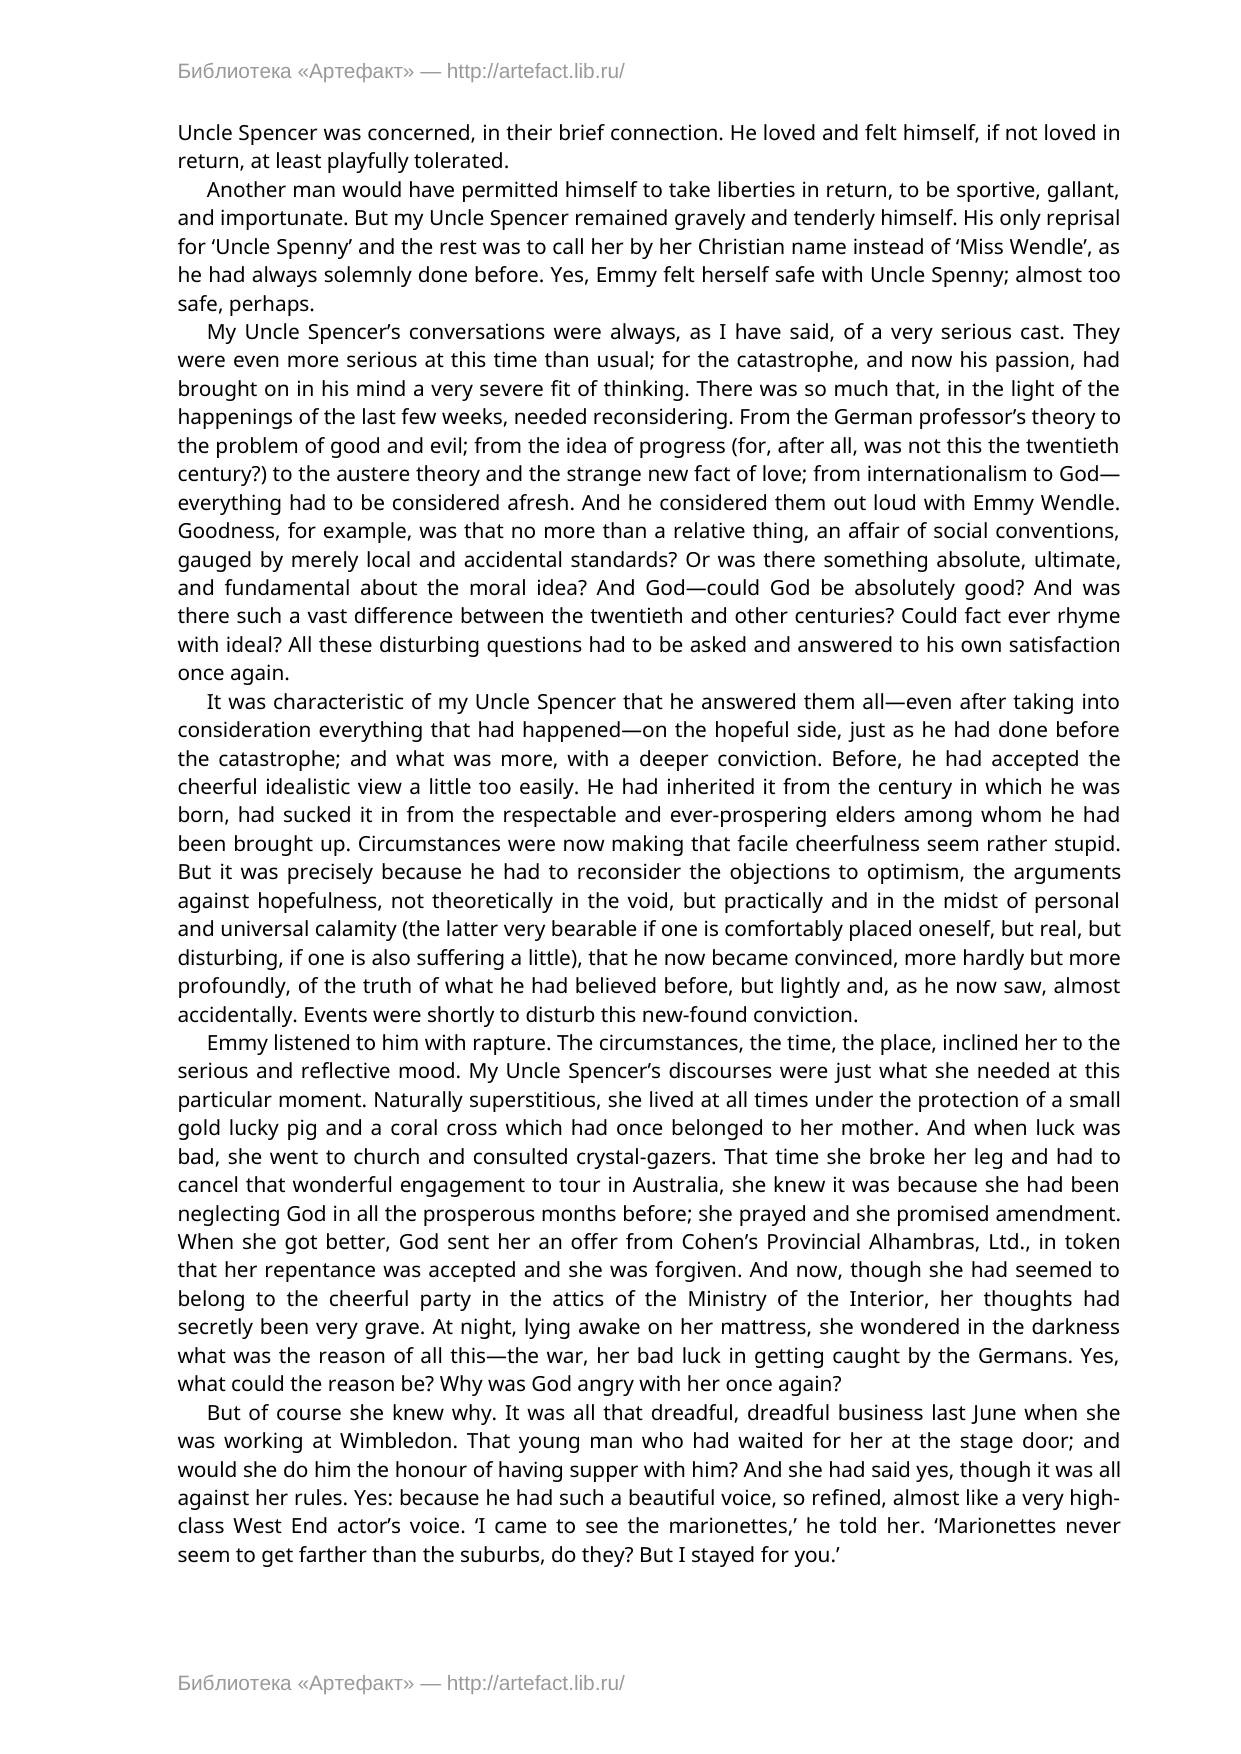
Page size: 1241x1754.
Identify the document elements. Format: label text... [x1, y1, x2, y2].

text Another man would have permitted himself to take liberties in return, to be sportive, gallant, and importunate. But my Uncle Spencer remained gravely and tenderly himself. His only reprisal for ‘Uncle Spenny’ and the rest was to call her by her Christian name instead of ‘Miss Wendle’, as he had always solemnly done before. Yes, Emmy felt herself safe with Uncle Spenny; almost too safe, perhaps. [177, 175, 1122, 317]
text Emmy listened to him with rapture. The circumstances, the time, the place, inclined her to the serious and reflective mood. My Uncle Spencer’s discourses were just what she needed at this particular moment. Naturally superstitious, she lived at all times under the protection of a small gold lucky pig and a coral cross which had once belonged to her mother. And when luck was bad, she went to church and consulted crystal-gazers. That time she broke her leg and had to cancel that wonderful engagement to tour in Australia, she knew it was because she had been neglecting God in all the prosperous months before; she prayed and she promised amendment. When she got better, God sent her an offer from Cohen’s Provincial Alhambras, Ltd., in token that her repentance was accepted and she was forgiven. And now, though she had seemed to belong to the cheerful party in the attics of the Ministry of the Interior, her thoughts had secretly been very grave. At night, lying awake on her mattress, she wondered in the darkness what was the reason of all this—the war, her bad luck in getting caught by the Germans. Yes, what could the reason be? Why was God angry with her once again? [177, 1028, 1122, 1398]
text My Uncle Spencer’s conversations were always, as I have said, of a very serious cast. They were even more serious at this time than usual; for the catastrophe, and now his passion, had brought on in his mind a very severe fit of thinking. There was so much that, in the light of the happenings of the last few weeks, needed reconsidering. From the German professor’s theory to the problem of good and evil; from the idea of progress (for, after all, was not this the twentieth century?) to the austere theory and the strange new fact of love; from internationalism to God—everything had to be considered afresh. And he considered them out loud with Emmy Wendle. Goodness, for example, was that no more than a relative thing, an affair of social conventions, gauged by merely local and accidental standards? Or was there something absolute, ultimate, and fundamental about the moral idea? And God—could God be absolutely good? And was there such a vast difference between the twentieth and other centuries? Could fact ever rhyme with ideal? All these disturbing questions had to be asked and answered to his own satisfaction once again. [177, 317, 1122, 687]
text But of course she knew why. It was all that dreadful, dreadful business last June when she was working at Wimbledon. That young man who had waited for her at the stage door; and would she do him the honour of having supper with him? And she had said yes, though it was all against her rules. Yes: because he had such a beautiful voice, so refined, almost like a very high-class West End actor’s voice. ‘I came to see the marionettes,’ he told her. ‘Marionettes never seem to get farther than the suburbs, do they? But I stayed for you.’ [177, 1398, 1122, 1568]
text It was characteristic of my Uncle Spencer that he answered them all—even after taking into consideration everything that had happened—on the hopeful side, just as he had done before the catastrophe; and what was more, with a deeper conviction. Before, he had accepted the cheerful idealistic view a little too easily. He had inherited it from the century in which he was born, had sucked it in from the respectable and ever-prospering elders among whom he had been brought up. Circumstances were now making that facile cheerfulness seem rather stupid. But it was precisely because he had to reconsider the objections to optimism, the arguments against hopefulness, not theoretically in the void, but practically and in the midst of personal and universal calamity (the latter very bearable if one is comfortably placed oneself, but real, but disturbing, if one is also suffering a little), that he now became convinced, more hardly but more profoundly, of the truth of what he had believed before, but lightly and, as he now saw, almost accidentally. Events were shortly to disturb this new-found conviction. [177, 687, 1122, 1028]
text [177, 118, 1122, 175]
